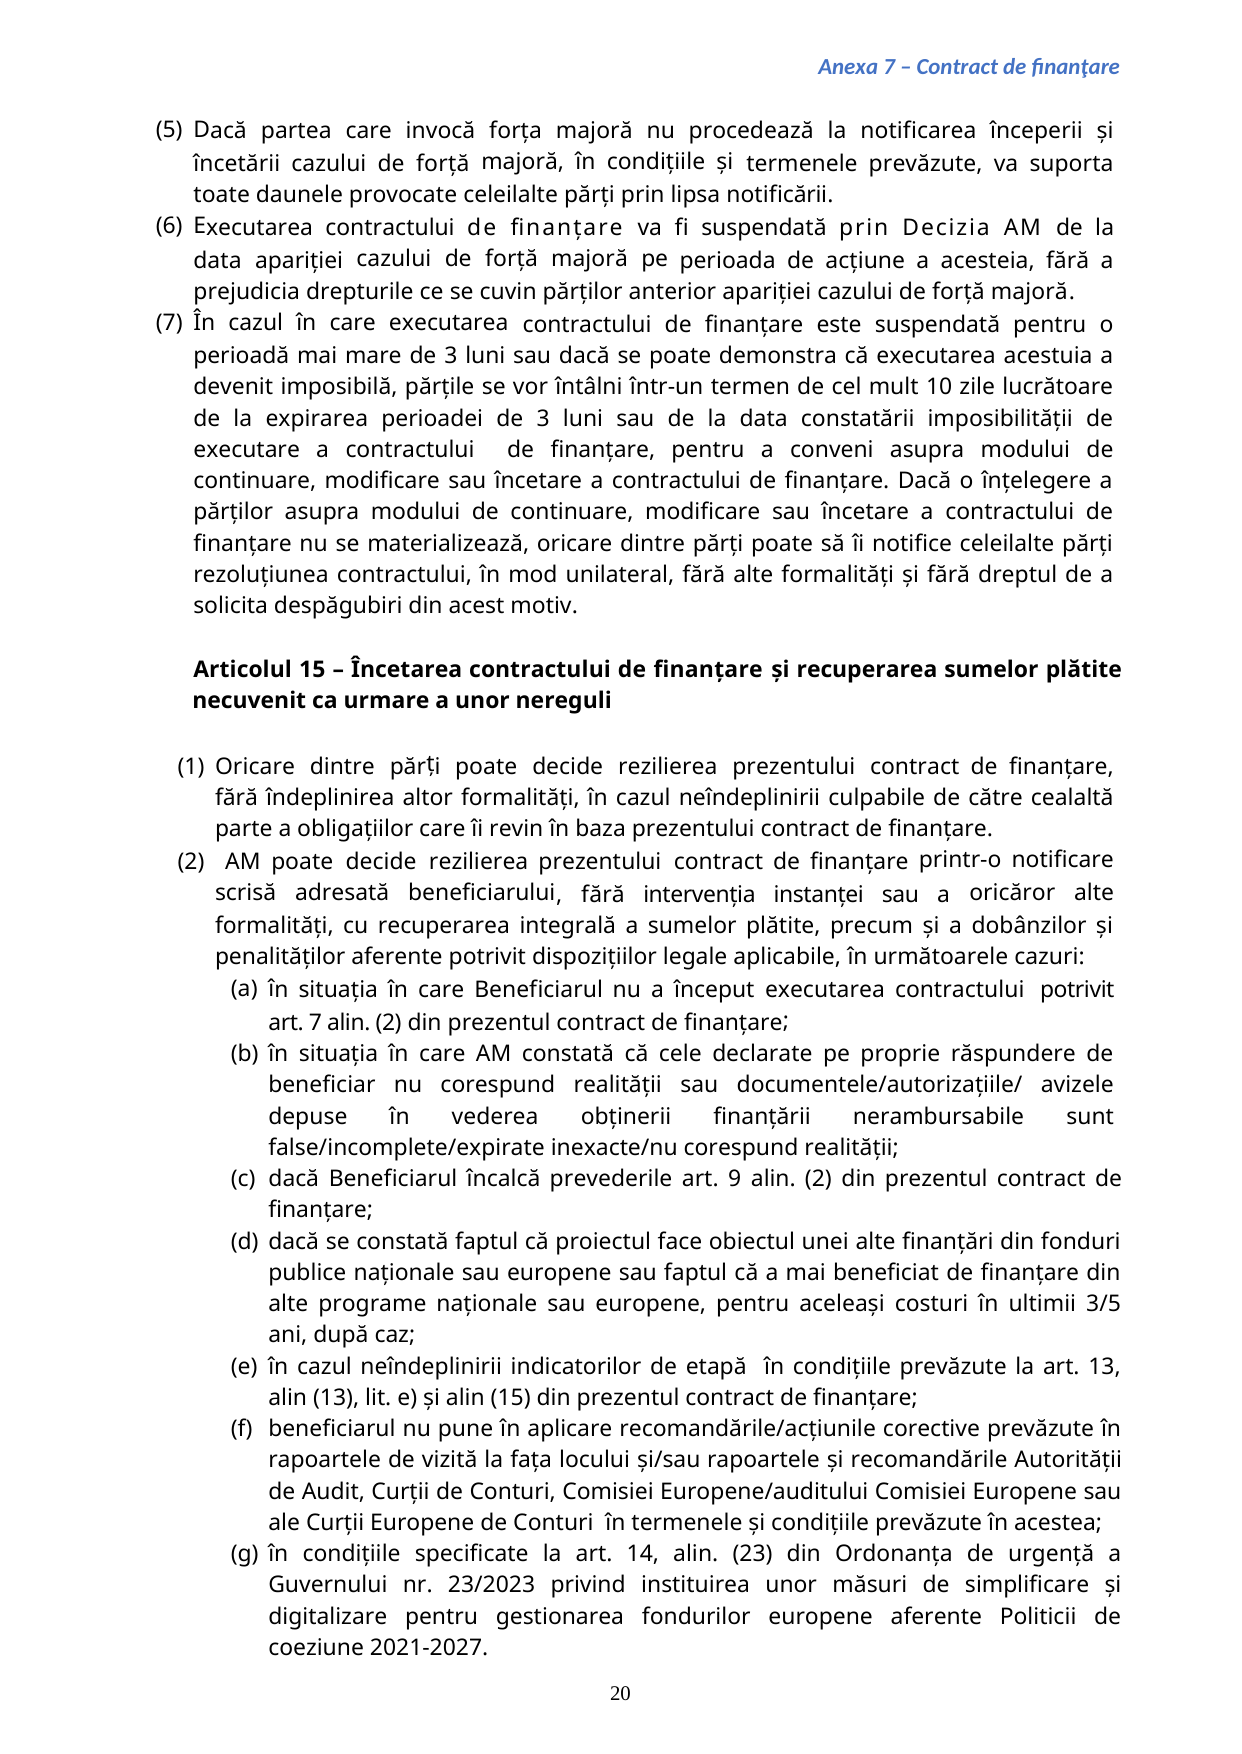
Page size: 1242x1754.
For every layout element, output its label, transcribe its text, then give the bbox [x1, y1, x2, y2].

list În cazul în care executarea contractului de finanțare este suspendată pentru o perioadă mai mare de 3 luni sau dacă se poate demonstra că executarea acestuia a devenit imposibilă, părțile se vor întâlni într-un termen de cel mult 10 zile lucrătoare de la expirarea perioadei de 3 luni sau de la data constatării imposibilității de executare a contractului de finanțare, pentru a conveni asupra modului de continuare, modificare sau încetare a contractului de finanțare. Dacă o înțelegere a părților asupra modului de continuare, modificare sau încetare a contractului de finanțare nu se materializează, oricare dintre părți poate să îi notifice celeilalte părți rezoluțiunea contractului, în mod unilateral, fără alte formalități și fără dreptul de a solicita despăgubiri din acest motiv. [156, 306, 1114, 620]
list Dacă partea care invocă forța majoră nu procedează la notificarea începerii și încetării cazului de forță majoră, în condițiile și termenele prevăzute, va suporta toate daunele provocate celeilalte părți prin lipsa notificării. [156, 112, 1114, 209]
list Executarea contractului de finanțare va fi suspendată prin Decizia AM de la data apariției cazului de forță majoră pe perioada de acțiune a acesteia, fără a prejudicia drepturile ce se cuvin părților anterior apariției cazului de forță majoră. [156, 209, 1114, 306]
list în situația în care Beneficiarul nu a început executarea contractului potrivit art. 7 alin. (2) din prezentul contract de finanțare; [231, 972, 1114, 1037]
list Oricare dintre părți poate decide rezilierea prezentului contract de finanțare, fără îndeplinirea altor formalități, în cazul neîndeplinirii culpabile de către cealaltă parte a obligațiilor care îi revin în baza prezentului contract de finanțare. [177, 747, 1114, 843]
list în cazul neîndeplinirii indicatorilor de etapă în condițiile prevăzute la art. 13, alin (13), lit. e) și alin (15) din prezentul contract de finanțare; [231, 1350, 1122, 1412]
list AM poate decide rezilierea prezentului contract de finanțare printr-o notificare scrisă adresată beneficiarului, fără intervenția instanței sau a oricăror alte formalități, cu recuperarea integrală a sumelor plătite, precum și a dobânzilor și penalităților aferente potrivit dispozițiilor legale aplicabile, în următoarele cazuri: [177, 843, 1114, 972]
text Articolul 15 – Încetarea contractului de finanțare și recuperarea sumelor plătite necuvenit ca urmare a unor nereguli [192, 652, 1122, 716]
list în condițiile specificate la art. 14, alin. (23) din Ordonanța de urgență a Guvernului nr. 23/2023 privind instituirea unor măsuri de simplificare și digitalizare pentru gestionarea fondurilor europene aferente Politicii de coeziune 2021-2027. [231, 1537, 1122, 1662]
list dacă se constată faptul că proiectul face obiectul unei alte finanțări din fonduri publice naționale sau europene sau faptul că a mai beneficiat de finanțare din alte programe naționale sau europene, pentru aceleași costuri în ultimii 3/5 ani, după caz; [231, 1225, 1122, 1350]
list dacă Beneficiarul încalcă prevederile art. 9 alin. (2) din prezentul contract de finanțare; [231, 1162, 1122, 1225]
list beneficiarul nu pune în aplicare recomandările/acțiunile corective prevăzute în rapoartele de vizită la fața locului și/sau rapoartele și recomandările Autorității de Audit, Curții de Conturi, Comisiei Europene/auditului Comisiei Europene sau ale Curții Europene de Conturi în termenele și condițiile prevăzute în acestea; [231, 1412, 1122, 1537]
list în situația în care AM constată că cele declarate pe proprie răspundere de beneficiar nu corespund realității sau documentele/autorizațiile/ avizele depuse în vederea obținerii finanțării nerambursabile sunt false/incomplete/expirate inexacte/nu corespund realității; [231, 1037, 1114, 1162]
